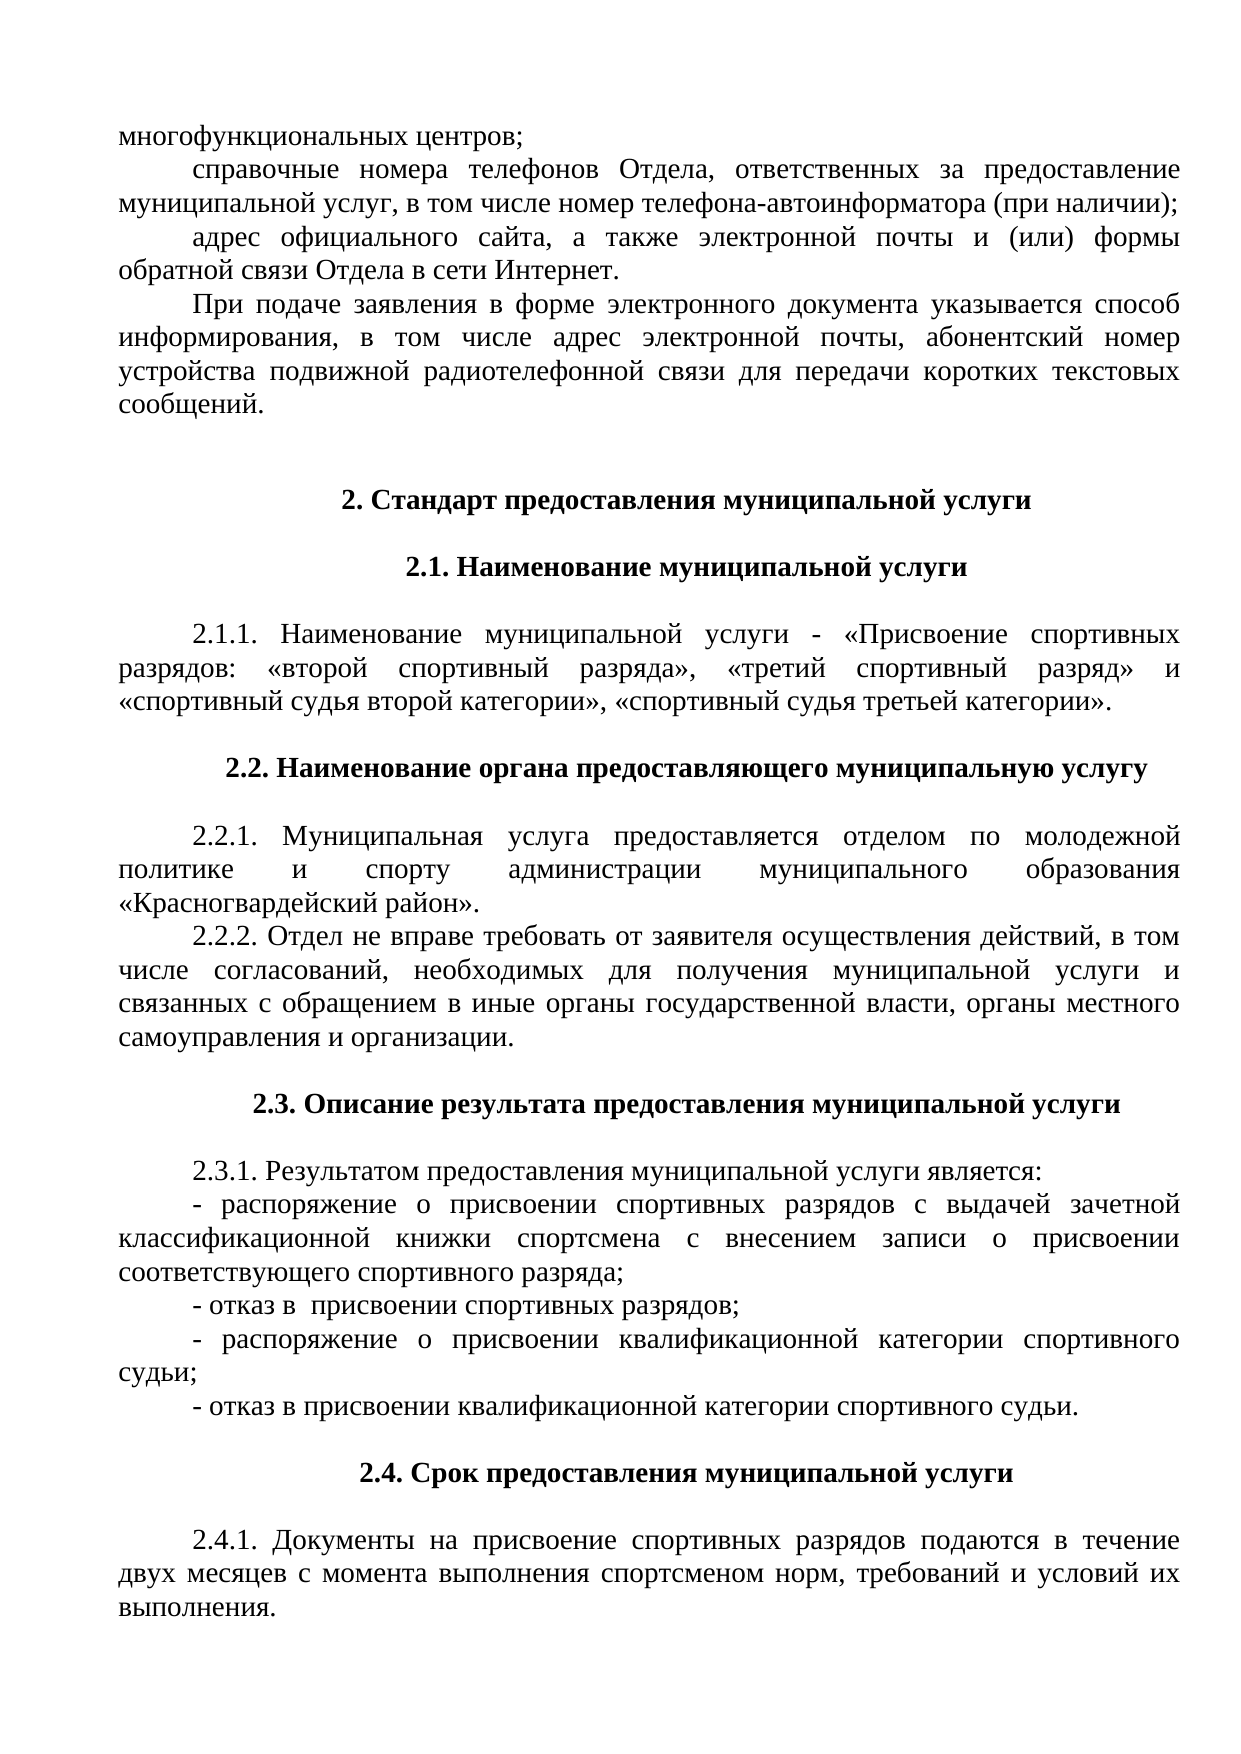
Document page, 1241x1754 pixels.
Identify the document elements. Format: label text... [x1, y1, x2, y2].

text - распоряжение о присвоении квалификационной категории спортивного судьи; [118, 1321, 1181, 1388]
text 2.4.1. Документы на присвоение спортивных разрядов подаются в течение двух месяцев с момента выполнения спортсменом норм, требований и условий их выполнения. [118, 1522, 1181, 1623]
text 2.3.1. Результатом предоставления муниципальной услуги является: [118, 1153, 1181, 1187]
subtitle 2.2. Наименование органа предоставляющего муниципальную услугу [118, 751, 1181, 784]
text При подаче заявления в форме электронного документа указывается способ информирования, в том числе адрес электронной почты, абонентский номер устройства подвижной радиотелефонной связи для передачи коротких текстовых сообщений. [118, 286, 1181, 420]
subtitle 2.4. Срок предоставления муниципальной услуги [118, 1455, 1181, 1488]
subtitle 2.3. Описание результата предоставления муниципальной услуги [118, 1086, 1181, 1119]
subtitle 2. Стандарт предоставления муниципальной услуги [118, 482, 1181, 516]
text - отказ в присвоении квалификационной категории спортивного судьи. [118, 1388, 1181, 1421]
text 2.1.1. Наименование муниципальной услуги - «Присвоение спортивных разрядов: «второй спортивный разряда», «третий спортивный разряд» и «спортивный судья второй категории», «спортивный судья третьей категории». [118, 616, 1181, 717]
text справочные номера телефонов Отдела, ответственных за предоставление муниципальной услуг, в том числе номер телефона-автоинформатора (при наличии); [118, 152, 1181, 219]
text 2.2.1. Муниципальная услуга предоставляется отделом по молодежной политике и спорту администрации муниципального образования «Красногвардейский район». [118, 818, 1181, 918]
subtitle 2.1. Наименование муниципальной услуги [118, 549, 1181, 583]
text - распоряжение о присвоении спортивных разрядов с выдачей зачетной классификационной книжки спортсмена с внесением записи о присвоении соответствующего спортивного разряда; [118, 1187, 1181, 1287]
text 2.2.2. Отдел не вправе требовать от заявителя осуществления действий, в том числе согласований, необходимых для получения муниципальной услуги и связанных с обращением в иные органы государственной власти, органы местного самоуправления и организации. [118, 918, 1181, 1052]
text - отказ в присвоении спортивных разрядов; [118, 1287, 1181, 1321]
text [118, 118, 1181, 152]
text адрес официального сайта, а также электронной почты и (или) формы обратной связи Отдела в сети Интернет. [118, 219, 1181, 286]
